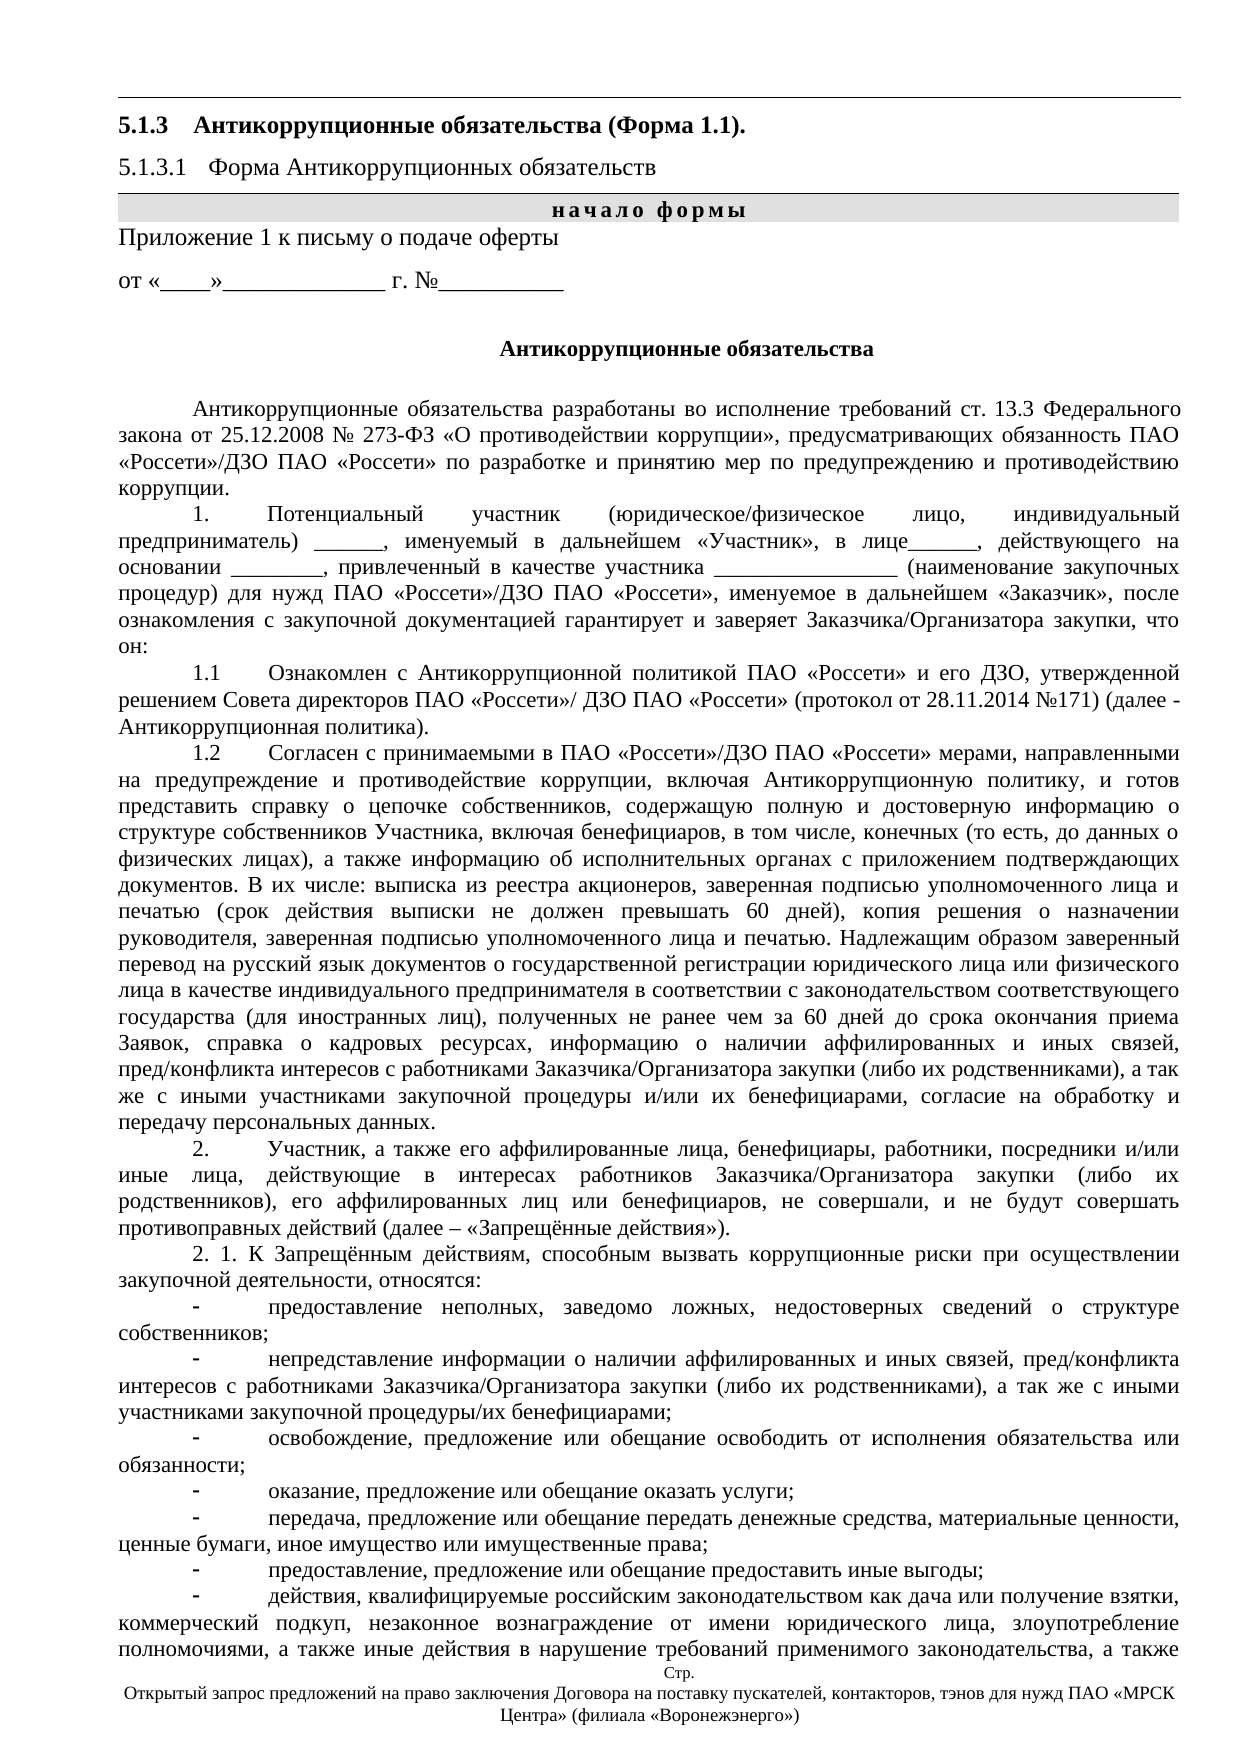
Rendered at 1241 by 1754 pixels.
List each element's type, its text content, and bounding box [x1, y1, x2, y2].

list предоставление, предложение или обещание предоставить иные выгоды; [118, 1556, 1181, 1583]
list Потенциальный участник (юридическое/физическое лицо, индивидуальный предприниматель) ______, именуемый в дальнейшем «Участник», в лице______, действующего на основании ________, привлеченный в качестве участника ________________ (наименование закупочных процедур) для нужд ПАО «Россети»/ДЗО ПАО «Россети», именуемое в дальнейшем «Заказчик», после ознакомления с закупочной документацией гарантирует и заверяет Заказчика/Организатора закупки, что он: [118, 500, 1181, 658]
text Антикоррупционные обязательства разработаны во исполнение требований ст. 13.3 Федерального закона от 25.12.2008 № 273-ФЗ «О противодействии коррупции», предусматривающих обязанность ПАО «Россети»/ДЗО ПАО «Россети» по разработке и принятию мер по предупреждению и противодействию коррупции. [118, 395, 1181, 500]
text 2. 1. К Запрещённым действиям, способным вызвать коррупционные риски при осуществлении закупочной деятельности, относятся: [118, 1240, 1181, 1293]
text начало формы [118, 194, 1179, 222]
text Приложение 1 к письму о подаче оферты [118, 222, 1181, 251]
list Участник, а также его аффилированные лица, бенефициары, работники, посредники и/или иные лица, действующие в интересах работников Заказчика/Организатора закупки (либо их родственников), его аффилированных лиц или бенефициаров, не совершали, и не будут совершать противоправных действий (далее – «Запрещённые действия»). [118, 1134, 1181, 1240]
text Антикоррупционные обязательства [118, 335, 1181, 361]
list Согласен с принимаемыми в ПАО «Россети»/ДЗО ПАО «Россети» мерами, направленными на предупреждение и противодействие коррупции, включая Антикоррупционную политику, и готов представить справку о цепочке собственников, содержащую полную и достоверную информацию о структуре собственников Участника, включая бенефициаров, в том числе, конечных (то есть, до данных о физических лицах), а также информацию об исполнительных органах с приложением подтверждающих документов. В их числе: выписка из реестра акционеров, заверенная подписью уполномоченного лица и печатью (срок действия выписки не должен превышать 60 дней), копия решения о назначении руководителя, заверенная подписью уполномоченного лица и печатью. Надлежащим образом заверенный перевод на русский язык документов о государственной регистрации юридического лица или физического лица в качестве индивидуального предпринимателя в соответствии с законодательством соответствующего государства (для иностранных лиц), полученных не ранее чем за 60 дней до срока окончания приема Заявок, справка о кадровых ресурсах, информацию о наличии аффилированных и иных связей, пред/конфликта интересов с работниками Заказчика/Организатора закупки (либо их родственниками), а так же с иными участниками закупочной процедуры и/или их бенефициарами, согласие на обработку и передачу персональных данных. [118, 739, 1181, 1134]
list предоставление неполных, заведомо ложных, недостоверных сведений о структуре собственников; [118, 1293, 1181, 1345]
list оказание, предложение или обещание оказать услуги; [118, 1477, 1181, 1503]
list непредставление информации о наличии аффилированных и иных связей, пред/конфликта интересов с работниками Заказчика/Организатора закупки (либо их родственниками), а так же с иными участниками закупочной процедуры/их бенефициарами; [118, 1345, 1181, 1424]
text 1.1 Ознакомлен с Антикоррупционной политикой ПАО «Россети» и его ДЗО, утвержденной решением Совета директоров ПАО «Россети»/ ДЗО ПАО «Россети» (протокол от 28.11.2014 №171) (далее - Антикоррупционная политика). [118, 658, 1181, 739]
list передача, предложение или обещание передать денежные средства, материальные ценности, ценные бумаги, иное имущество или имущественные права; [118, 1503, 1181, 1556]
text от «____»_____________ г. №__________ [118, 266, 1181, 294]
subtitle Форма Антикоррупционных обязательств [118, 152, 1181, 181]
subtitle Антикоррупционные обязательства (Форма 1.1). [118, 111, 1181, 139]
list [118, 1583, 1181, 1662]
list освобождение, предложение или обещание освободить от исполнения обязательства или обязанности; [118, 1424, 1181, 1477]
